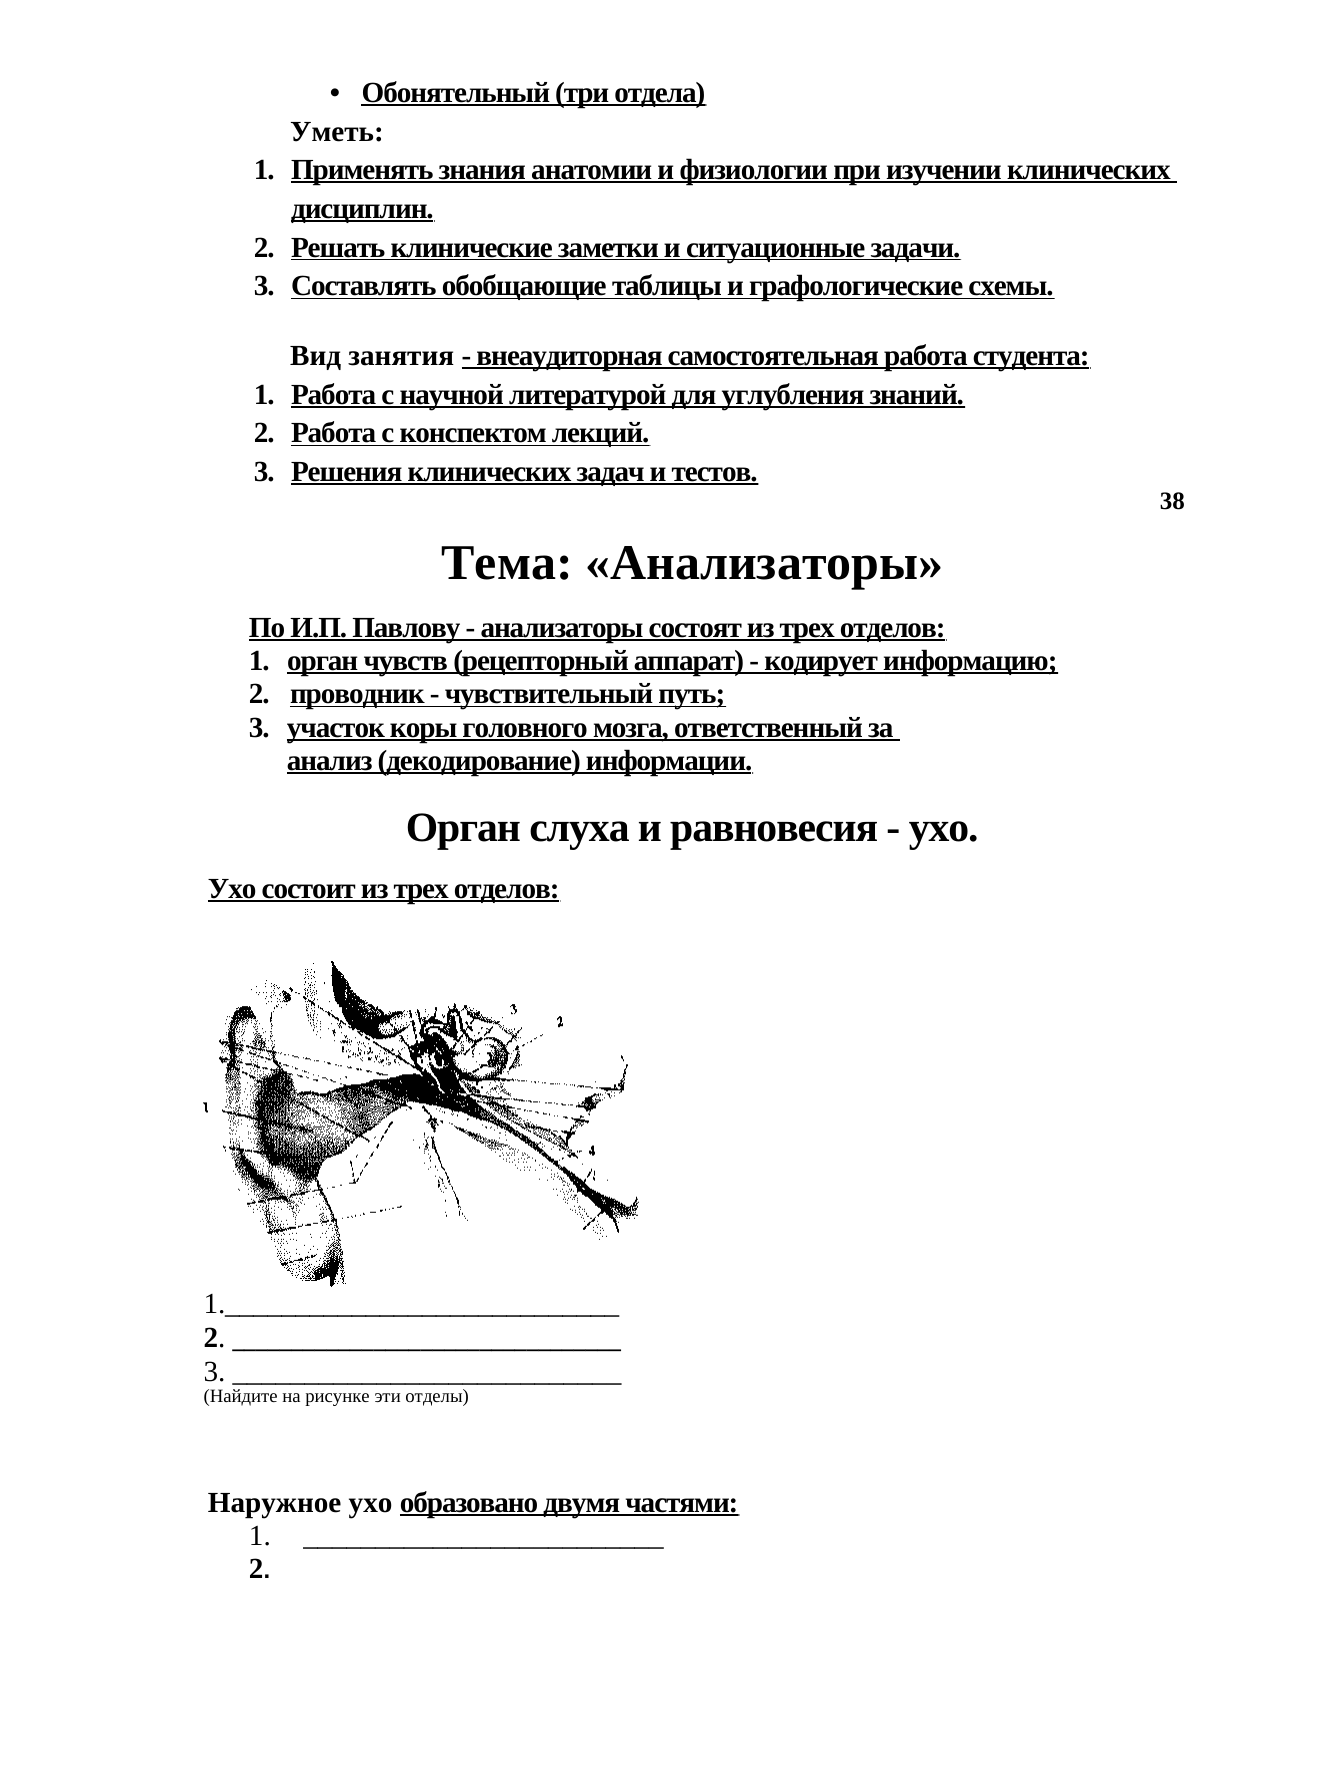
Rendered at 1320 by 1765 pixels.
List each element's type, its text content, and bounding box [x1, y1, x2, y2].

list участок коры головного мозга, ответственный за анализ (декодирование) информации. [249, 711, 984, 777]
text 2. [249, 1552, 1186, 1586]
list Решения клинических задач и тестов. [254, 451, 1186, 489]
text Тема: «Анализаторы» [203, 539, 1182, 589]
text Уметь: [290, 110, 1186, 149]
list Работа с конспектом лекций. [254, 412, 1186, 451]
text Орган слуха и равновесия - ухо. [203, 808, 1182, 850]
text Ухо состоит из трех отделов: [203, 875, 1186, 904]
list Применять знания анатомии и физиологии при изучении клинических дисциплин. [254, 149, 1186, 226]
list Решать клинические заметки и ситуационные задачи. [254, 226, 1186, 265]
list Составлять обобщающие таблицы и графологические схемы. [254, 265, 1186, 303]
text 38 [1159, 489, 1186, 514]
text Наружное ухо образовано двумя частями: [203, 1486, 1186, 1519]
list орган чувств (рецепторный аппарат) - кодирует информацию; [249, 644, 1186, 677]
text 1. [203, 1286, 1186, 1320]
list проводник - чувствительный путь; [249, 677, 1186, 711]
text По И.П. Павлову - анализаторы состоят из трех отделов: [249, 611, 1186, 644]
list Работа с научной литературой для углубления знаний. [254, 373, 1186, 412]
picture [203, 961, 641, 1287]
text 2. [203, 1320, 1186, 1354]
text 3. [203, 1354, 1186, 1388]
text Вид занятия - внеаудиторная самостоятельная работа студента: [290, 335, 1186, 373]
list Обонятельный (три отдела) [329, 71, 1186, 110]
text (Найдите на рисунке эти отделы) [203, 1388, 1186, 1406]
